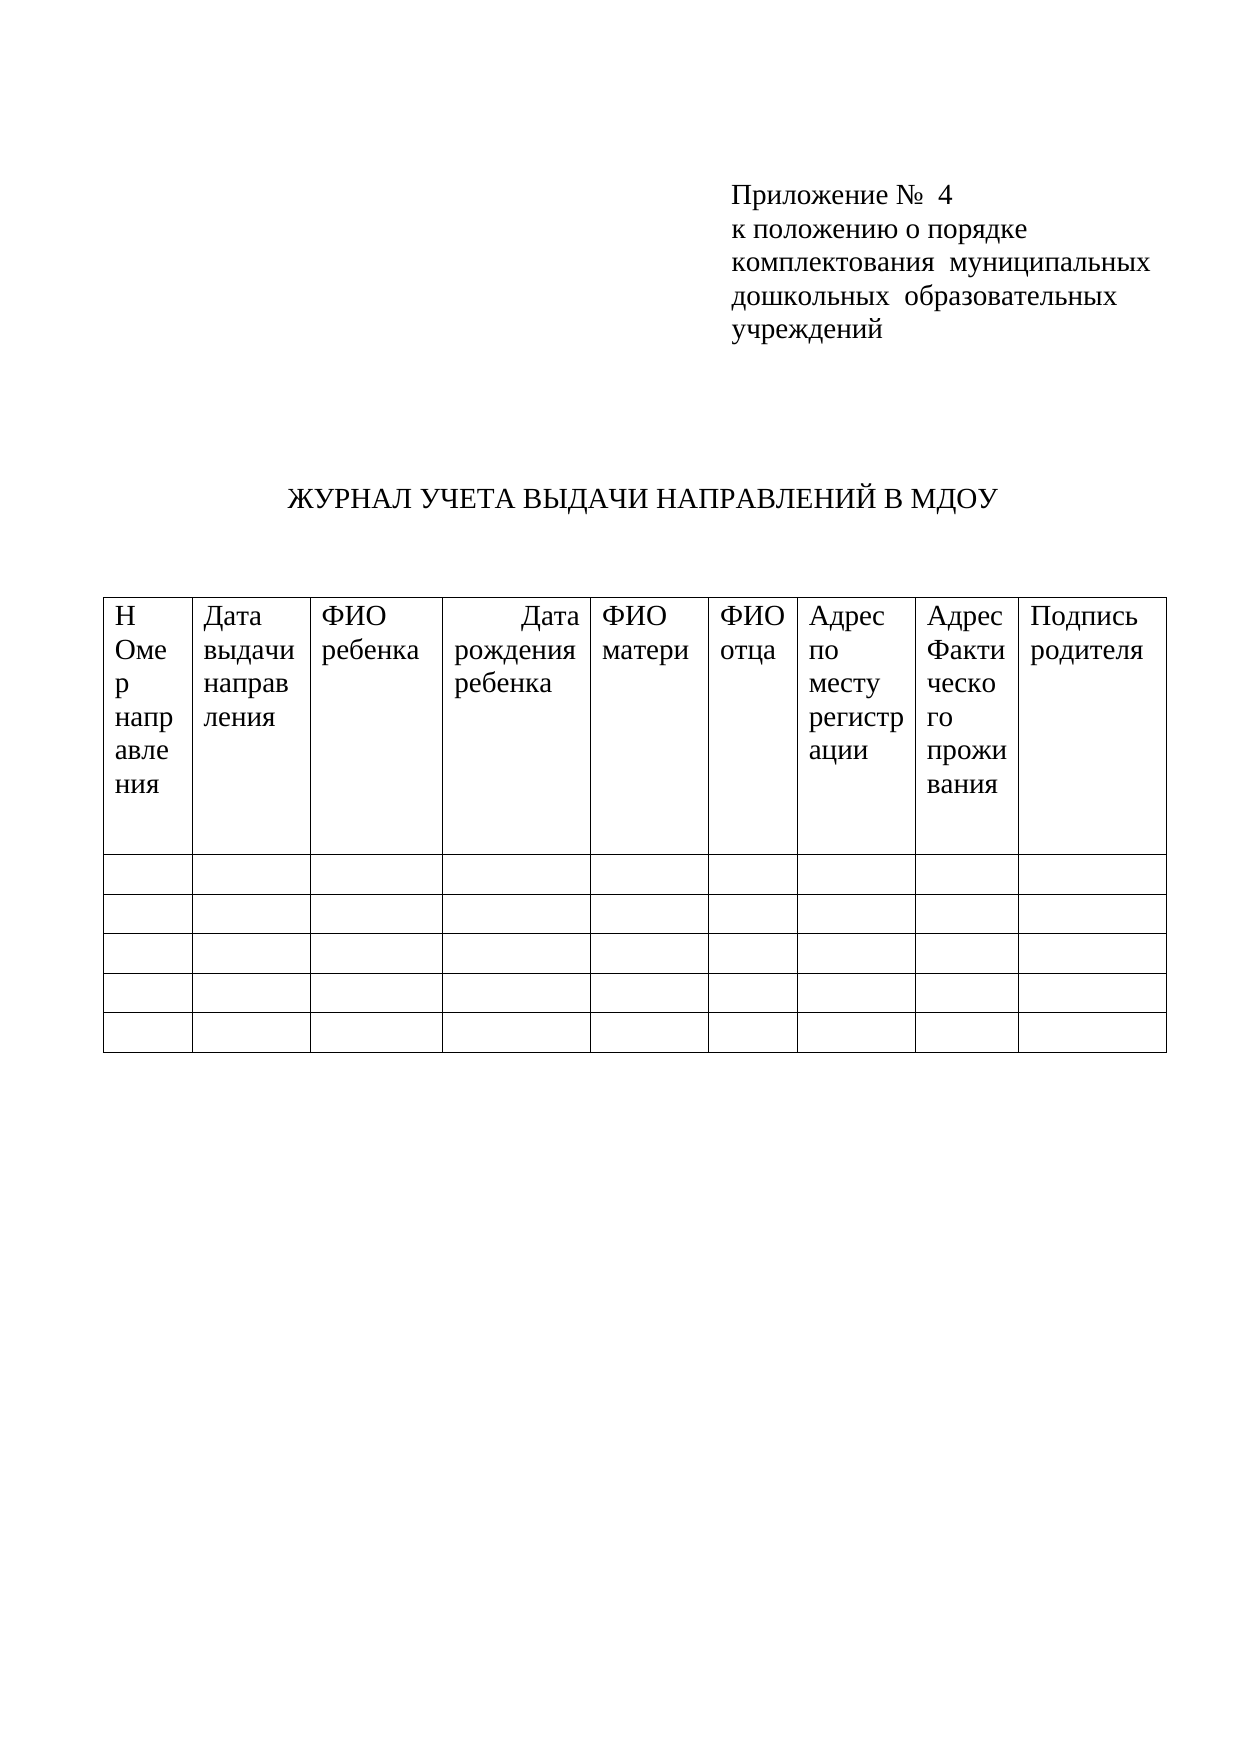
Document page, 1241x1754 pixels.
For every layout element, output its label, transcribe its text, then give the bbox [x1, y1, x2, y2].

table_cell [591, 1013, 708, 1052]
text дошкольных образовательных [177, 278, 1152, 312]
table_cell [798, 855, 915, 893]
table_cell [798, 974, 915, 1012]
table_cell [311, 974, 442, 1012]
table_cell [1019, 1013, 1166, 1052]
table_cell [104, 974, 192, 1012]
table_cell [709, 855, 797, 893]
table_cell [104, 895, 192, 933]
table_header ФИО ребенка [311, 598, 442, 854]
table_header Адрес по месту регистрации [798, 598, 915, 854]
table_cell [193, 895, 310, 933]
table_cell [1019, 934, 1166, 973]
table_cell [193, 1013, 310, 1052]
table_cell [104, 855, 192, 893]
table_cell [709, 974, 797, 1012]
table_header Адрес Фактического проживания [916, 598, 1018, 854]
table_cell [104, 934, 192, 973]
table_cell [1019, 974, 1166, 1012]
text Приложение № 4 [723, 177, 1152, 211]
table_cell [709, 1013, 797, 1052]
table_cell [311, 895, 442, 933]
text учреждений [177, 312, 1152, 345]
text комплектования муниципальных [177, 244, 1152, 278]
table_cell [193, 855, 310, 893]
table_cell [591, 974, 708, 1012]
list ЖУРНАЛ УЧЕТА выдачи направлений в мдоу [177, 482, 1152, 515]
table_cell [709, 934, 797, 973]
table_cell [443, 934, 590, 973]
table_cell [193, 934, 310, 973]
table_header Дата выдачи направления [193, 598, 310, 854]
table_cell [1019, 895, 1166, 933]
table_cell [916, 974, 1018, 1012]
table_cell [591, 895, 708, 933]
text к положению о порядке [177, 211, 1152, 244]
table_cell [443, 974, 590, 1012]
table_cell [916, 855, 1018, 893]
table_cell [1019, 855, 1166, 893]
table_cell [443, 1013, 590, 1052]
table_cell [916, 1013, 1018, 1052]
table_header ФИО матери [591, 598, 708, 854]
table_cell [104, 1013, 192, 1052]
table_cell [916, 895, 1018, 933]
table_header Подпись родителя [1019, 598, 1166, 854]
table_header Дата рождения ребенка [443, 598, 590, 854]
table_header ФИО отца [709, 598, 797, 854]
table_header номер направления [104, 598, 192, 854]
table_cell [916, 934, 1018, 973]
table_cell [591, 934, 708, 973]
table_cell [193, 974, 310, 1012]
table_cell [798, 895, 915, 933]
table_cell [798, 1013, 915, 1052]
table_cell [591, 855, 708, 893]
table_cell [443, 855, 590, 893]
table_cell [311, 934, 442, 973]
table_cell [311, 855, 442, 893]
table_cell [798, 934, 915, 973]
table_cell [443, 895, 590, 933]
table_cell [311, 1013, 442, 1052]
table_cell [709, 895, 797, 933]
